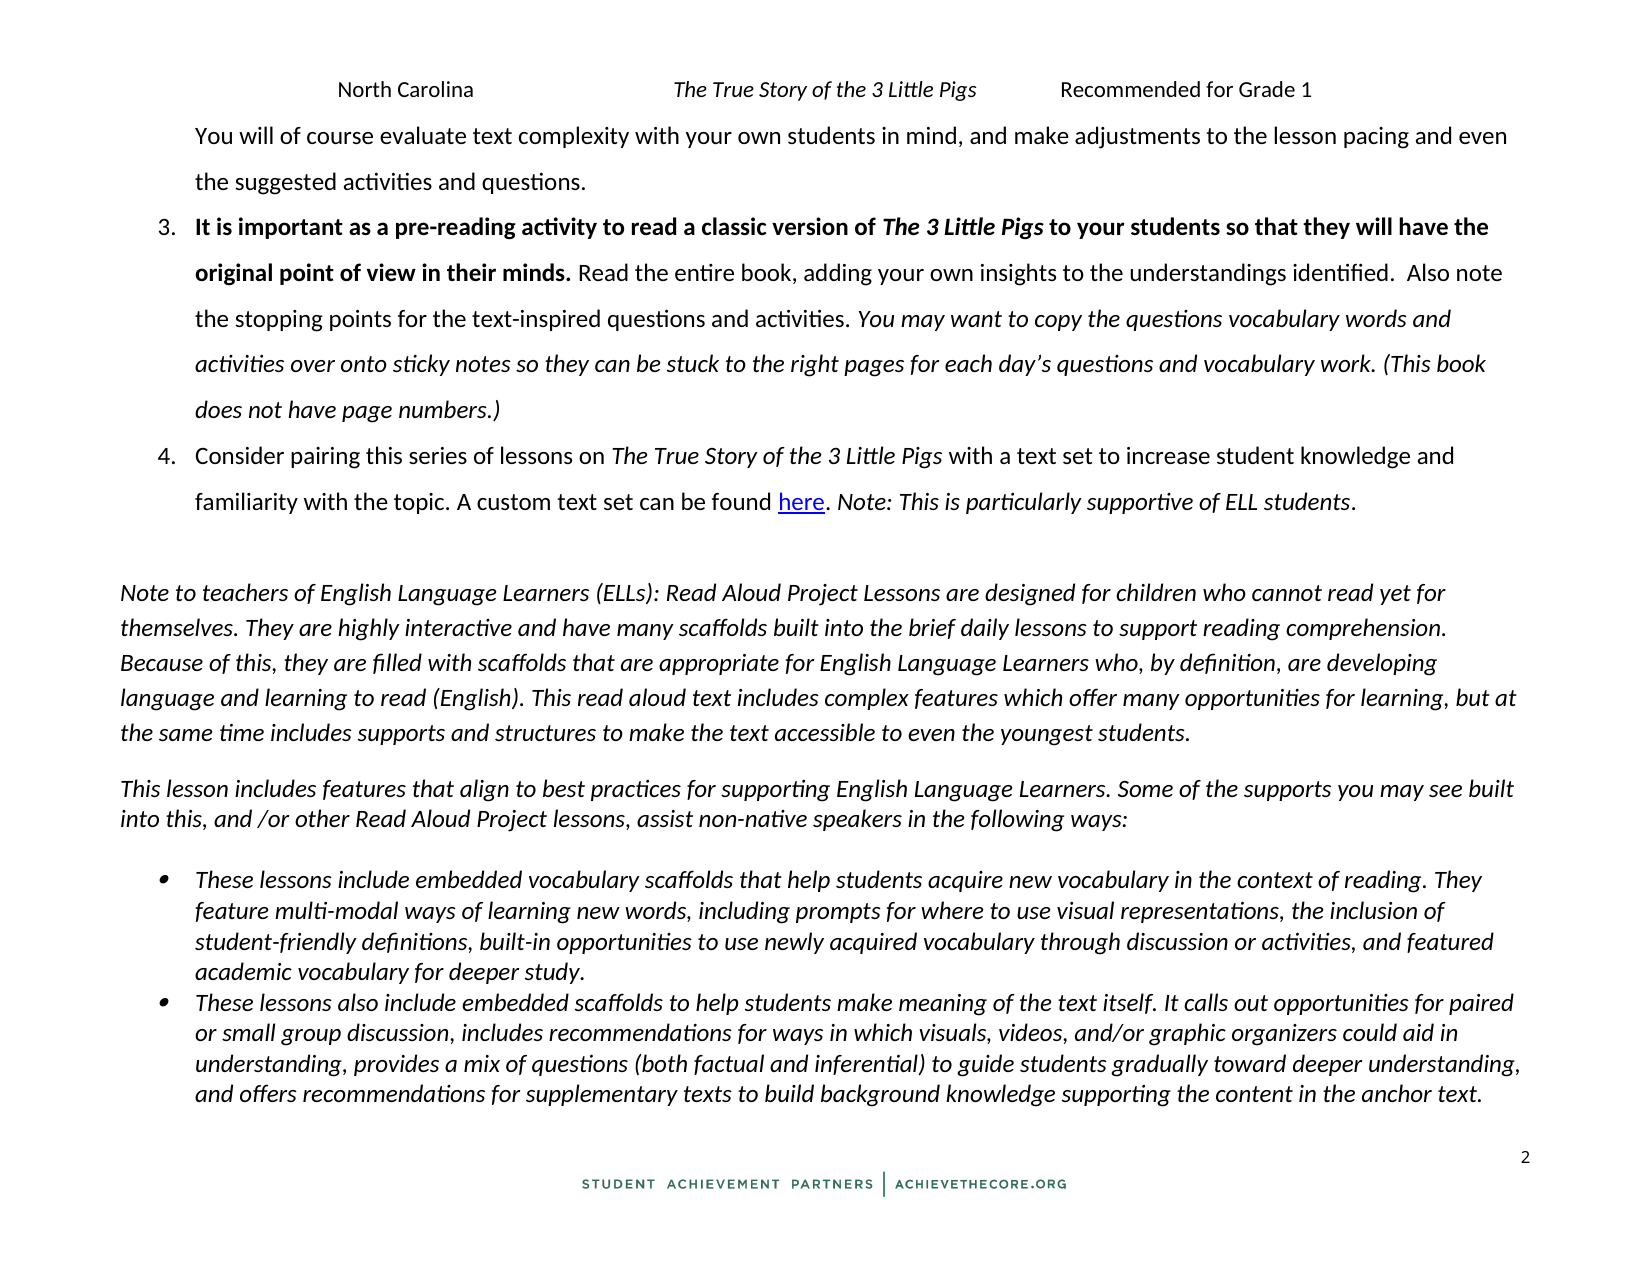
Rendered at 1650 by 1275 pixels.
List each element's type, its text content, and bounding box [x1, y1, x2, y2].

text Note to teachers of English Language Learners (ELLs): Read Aloud Project Lessons are designed for children who cannot read yet for themselves. They are highly interactive and have many scaffolds built into the brief daily lessons to support reading comprehension. Because of this, they are filled with scaffolds that are appropriate for English Language Learners who, by definition, are developing language and learning to read (English). This read aloud text includes complex features which offer many opportunities for learning, but at the same time includes supports and structures to make the text accessible to even the youngest students. [120, 577, 1530, 748]
list Consider pairing this series of lessons on The True Story of the 3 Little Pigs with a text set to increase student knowledge and familiarity with the topic. A custom text set can be found here. Note: This is particularly supportive of ELL students. [157, 440, 1530, 516]
list These lessons also include embedded scaffolds to help students make meaning of the text itself. It calls out opportunities for paired or small group discussion, includes recommendations for ways in which visuals, videos, and/or graphic organizers could aid in understanding, provides a mix of questions (both factual and inferential) to guide students gradually toward deeper understanding, and offers recommendations for supplementary texts to build background knowledge supporting the content in the anchor text. [157, 987, 1530, 1109]
text This lesson includes features that align to best practices for supporting English Language Learners. Some of the supports you may see built into this, and /or other Read Aloud Project lessons, assist non-native speakers in the following ways: [120, 773, 1530, 834]
picture [571, 1168, 1079, 1200]
list It is important as a pre-reading activity to read a classic version of The 3 Little Pigs to your students so that they will have the original point of view in their minds. Read the entire book, adding your own insights to the understandings identified. Also note the stopping points for the text-inspired questions and activities. You may want to copy the questions vocabulary words and activities over onto sticky notes so they can be stuck to the right pages for each day’s questions and vocabulary work. (This book does not have page numbers.) [157, 211, 1530, 425]
list These lessons include embedded vocabulary scaffolds that help students acquire new vocabulary in the context of reading. They feature multi-modal ways of learning new words, including prompts for where to use visual representations, the inclusion of student-friendly definitions, built-in opportunities to use newly acquired vocabulary through discussion or activities, and featured academic vocabulary for deeper study. [157, 865, 1530, 987]
